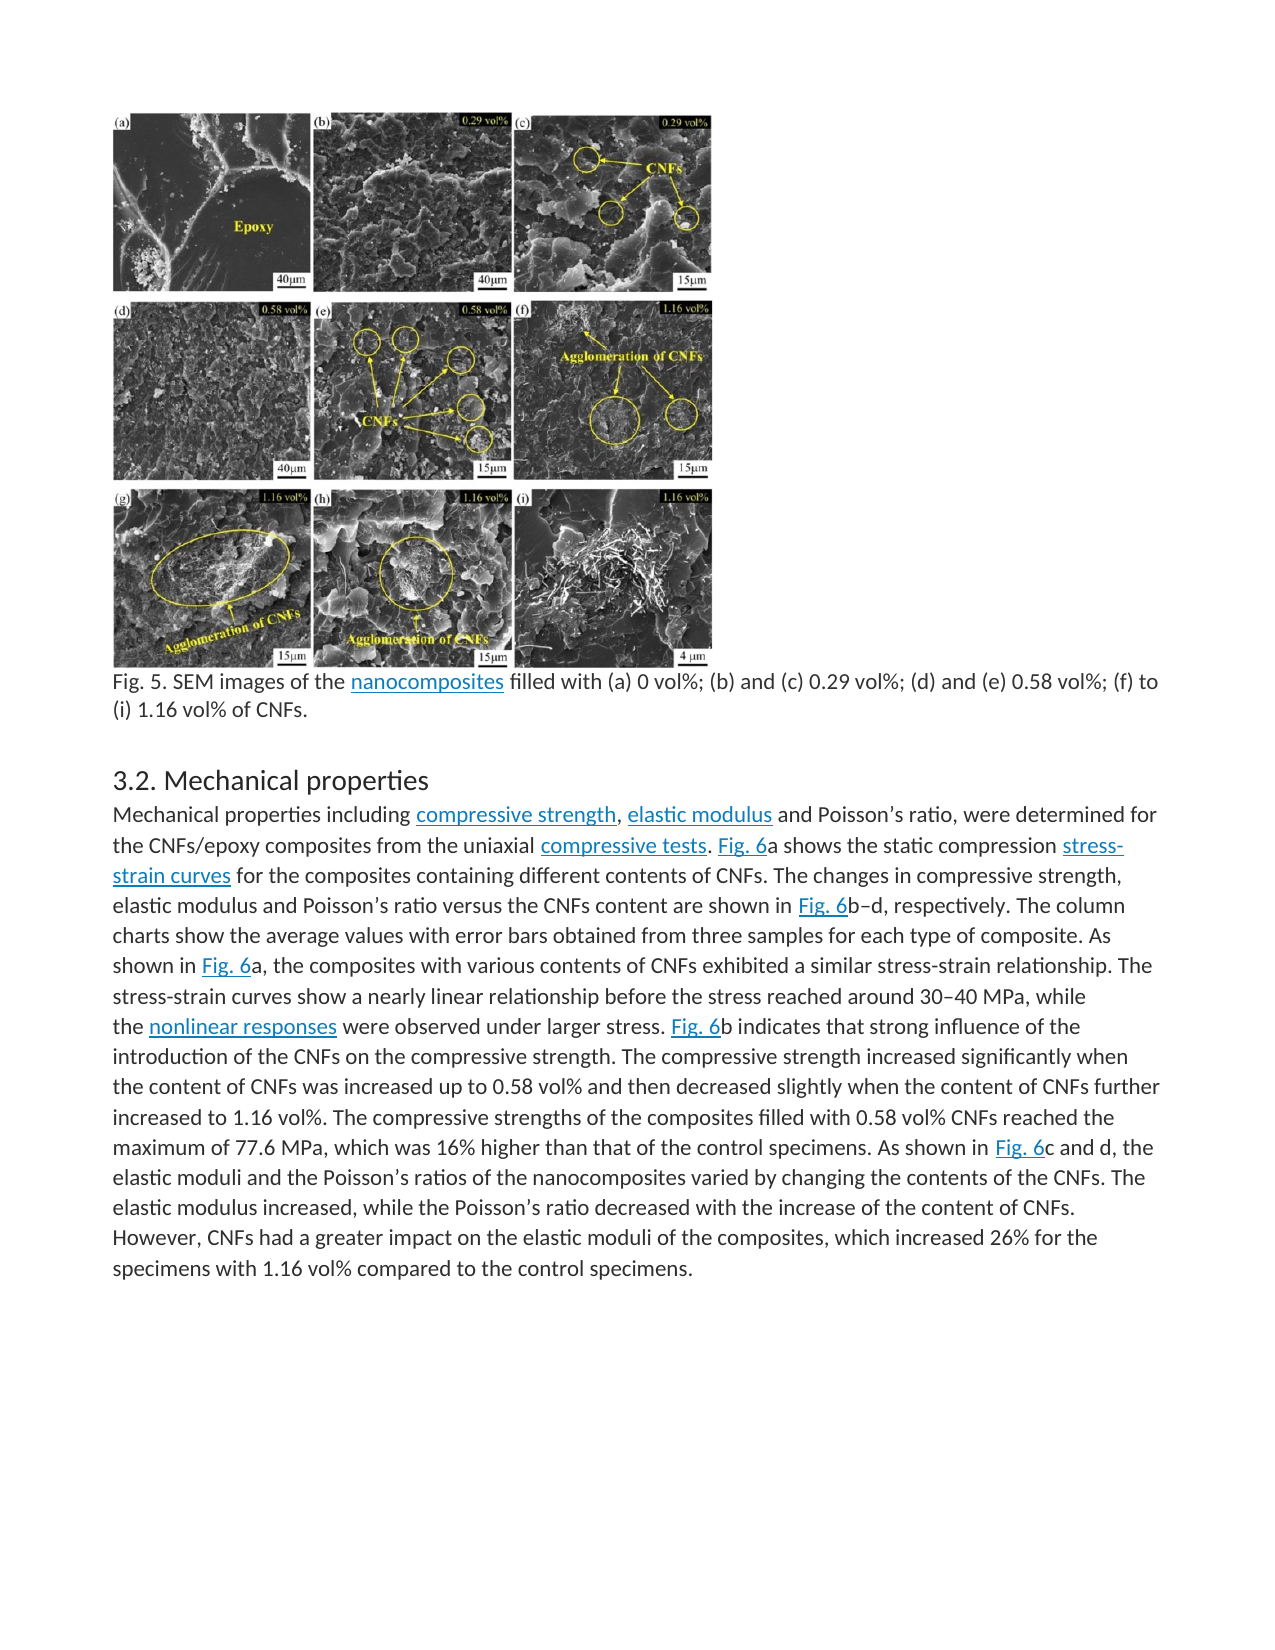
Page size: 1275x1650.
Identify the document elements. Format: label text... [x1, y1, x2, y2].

picture [112, 112, 713, 668]
text Mechanical properties including compressive strength, elastic modulus and Poisson’s ratio, were determined for the CNFs/epoxy composites from the uniaxial compressive tests. Fig. 6a shows the static compression stress-strain curves for the composites containing different contents of CNFs. The changes in compressive strength, elastic modulus and Poisson’s ratio versus the CNFs content are shown in Fig. 6b–d, respectively. The column charts show the average values with error bars obtained from three samples for each type of composite. As shown in Fig. 6a, the composites with various contents of CNFs exhibited a similar stress-strain relationship. The stress-strain curves show a nearly linear relationship before the stress reached around 30–40 MPa, while the nonlinear responses were observed under larger stress. Fig. 6b indicates that strong influence of the introduction of the CNFs on the compressive strength. The compressive strength increased significantly when the content of CNFs was increased up to 0.58 vol% and then decreased slightly when the content of CNFs further increased to 1.16 vol%. The compressive strengths of the composites filled with 0.58 vol% CNFs reached the maximum of 77.6 MPa, which was 16% higher than that of the control specimens. As shown in Fig. 6c and d, the elastic moduli and the Poisson’s ratios of the nanocomposites varied by changing the contents of the CNFs. The elastic modulus increased, while the Poisson’s ratio decreased with the increase of the content of CNFs. However, CNFs had a greater impact on the elastic moduli of the composites, which increased 26% for the specimens with 1.16 vol% compared to the control specimens. [112, 801, 1162, 1282]
subtitle 3.2. Mechanical properties [112, 762, 1162, 798]
text Fig. 5. SEM images of the nanocomposites filled with (a) 0 vol%; (b) and (c) 0.29 vol%; (d) and (e) 0.58 vol%; (f) to (i) 1.16 vol% of CNFs. [112, 667, 1162, 723]
